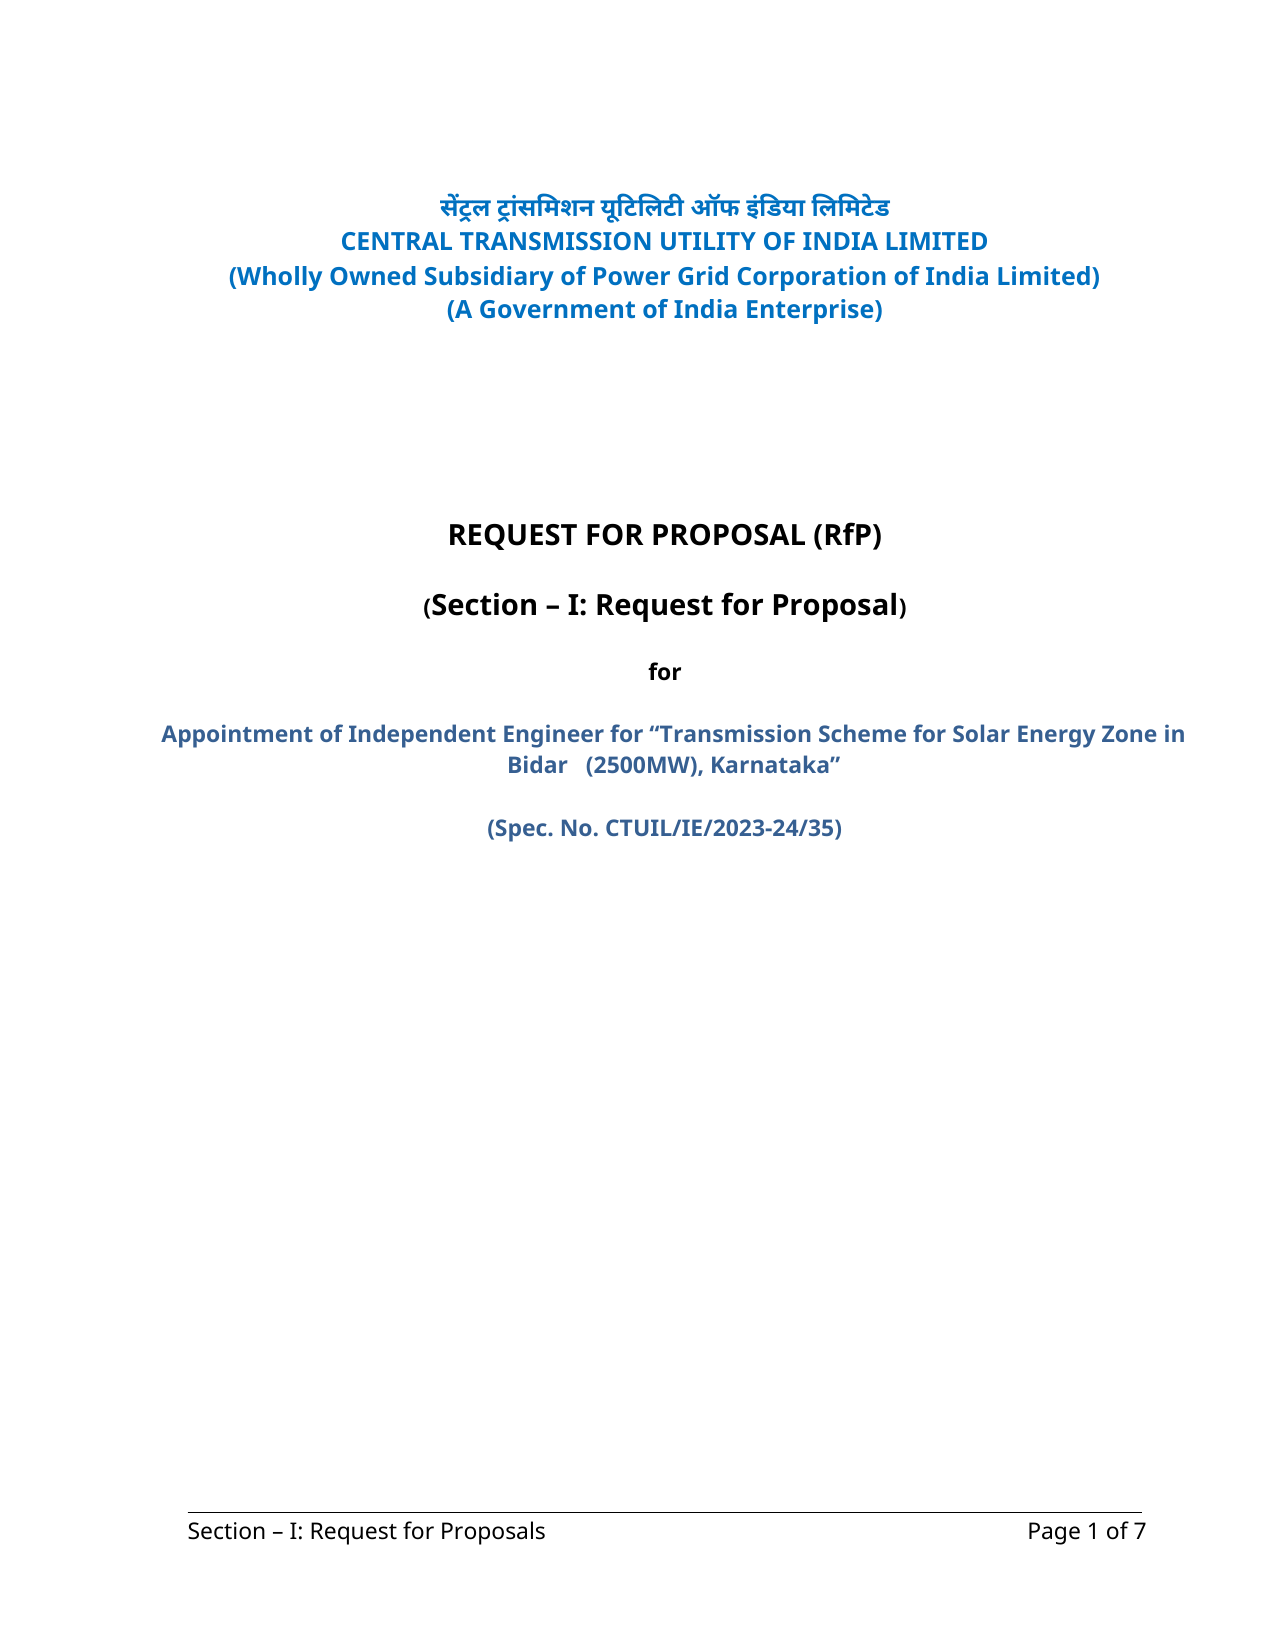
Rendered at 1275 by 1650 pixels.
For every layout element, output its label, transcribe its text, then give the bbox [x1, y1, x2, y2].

text for [187, 656, 1142, 687]
text (Spec. No. CTUIL/IE/2023-24/35) [187, 812, 1142, 843]
text Appointment of Independent Engineer for “Transmission Scheme for Solar Energy Zone in Bidar (2500MW), Karnataka” [128, 718, 1219, 781]
text सेंट्रल ट्रांसमिशन यूटिलिटी ऑफ इंडिया लिमिटेड [187, 174, 1142, 224]
text (Section – I: Request for Proposal) [187, 585, 1142, 624]
text (Wholly Owned Subsidiary of Power Grid Corporation of India Limited) [187, 258, 1142, 292]
text REQUEST FOR PROPOSAL (RfP) [187, 514, 1142, 553]
text (A Government of India Enterprise) [187, 292, 1142, 326]
text CENTRAL TRANSMISSION UTILITY OF INDIA LIMITED [187, 224, 1142, 258]
